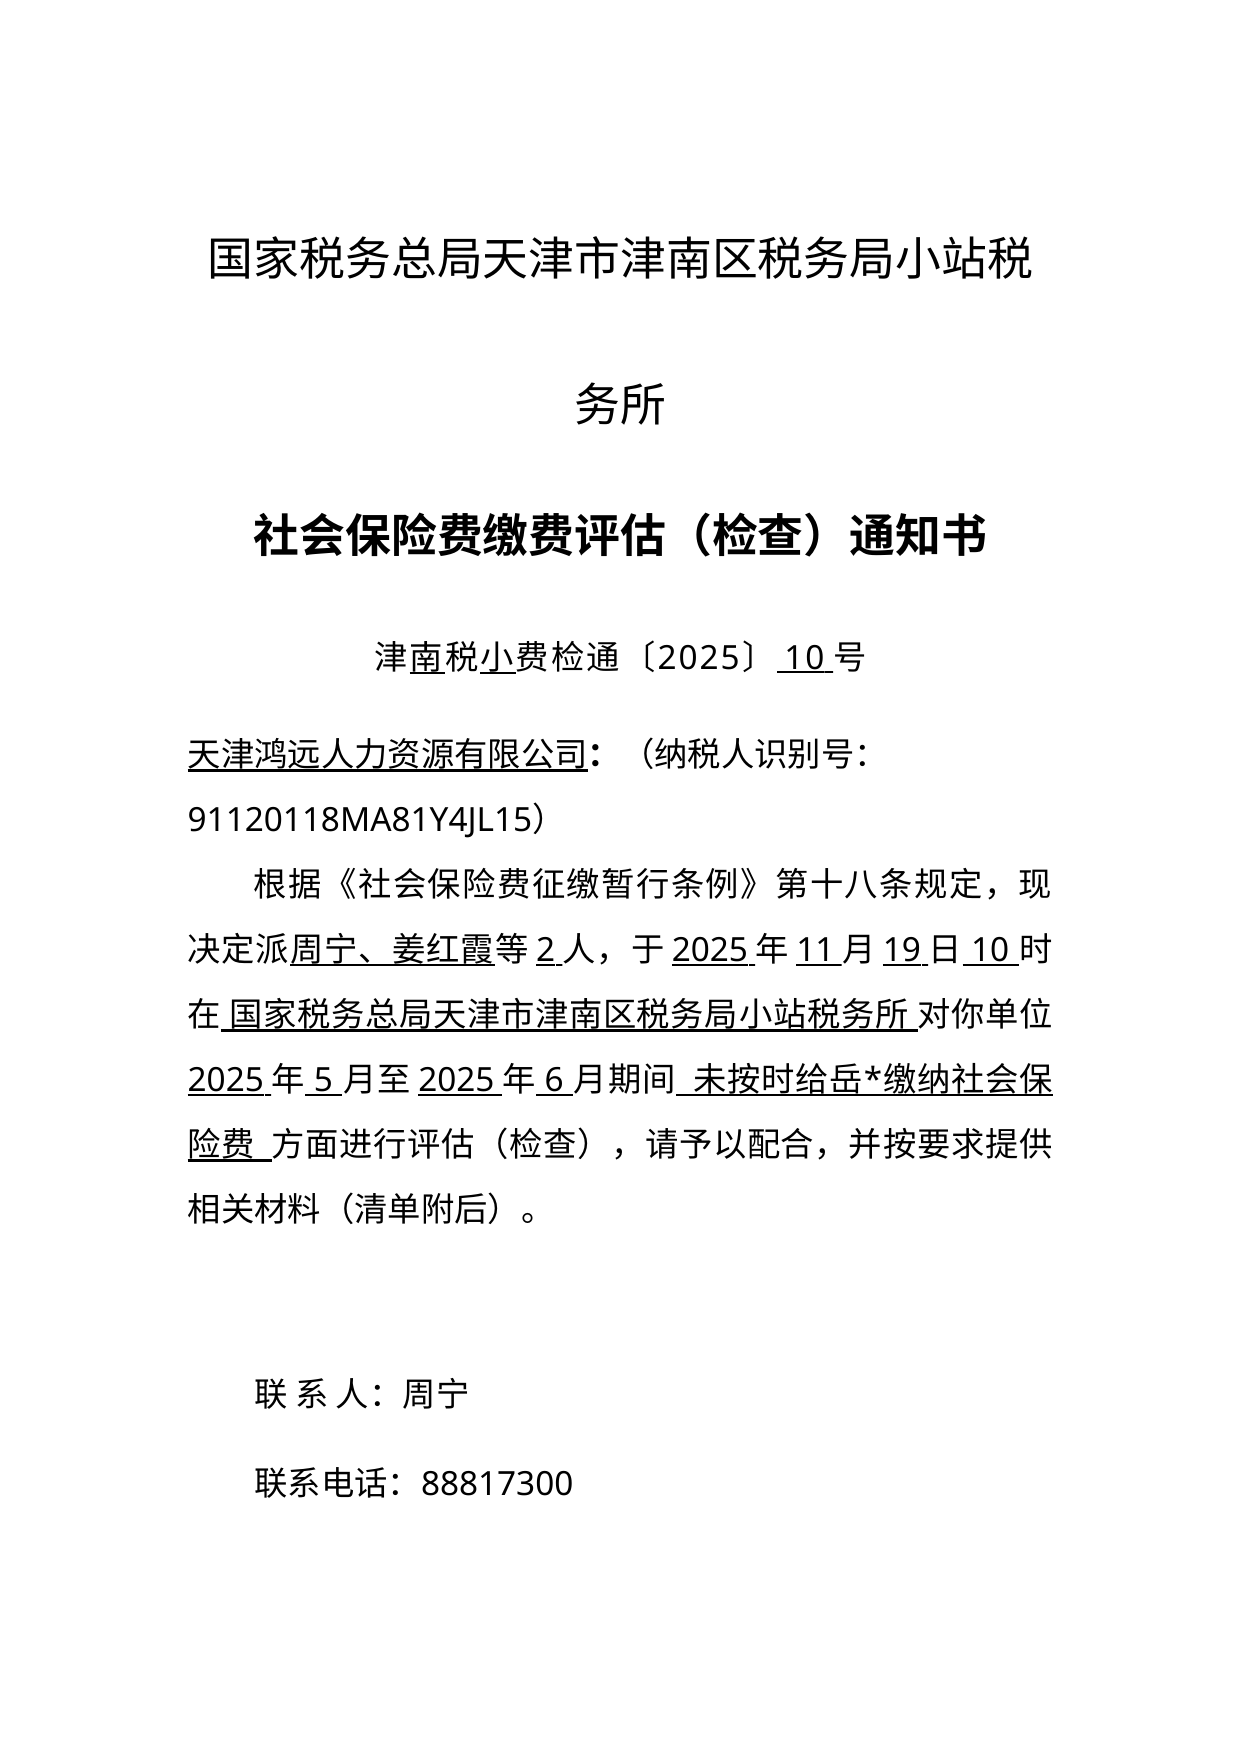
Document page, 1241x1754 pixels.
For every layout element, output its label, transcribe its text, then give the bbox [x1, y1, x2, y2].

text 天津鸿远人力资源有限公司：（纳税人识别号：91120118MA81Y4JL15） [187, 719, 1053, 849]
text 国家税务总局天津市津南区税务局小站税务所 [187, 207, 1053, 451]
text 联 系 人：周宁 [187, 1360, 1053, 1425]
text 社会保险费缴费评估（检查）通知书 [187, 484, 1053, 581]
text 津南税小费检通〔2025〕 10号 [187, 631, 1053, 679]
text 联系电话：88817300 [187, 1449, 1053, 1514]
text 根据《社会保险费征缴暂行条例》第十八条规定，现决定派周宁、姜红霞等2人，于2025年11月19日 10 时在 国家税务总局天津市津南区税务局小站税务所 对你单位2025年 5 月至2025年 6 月期间 未按时给岳*缴纳社会保险费 方面进行评估（检查），请予以配合，并按要求提供相关材料（清单附后）。 [187, 849, 1053, 1239]
